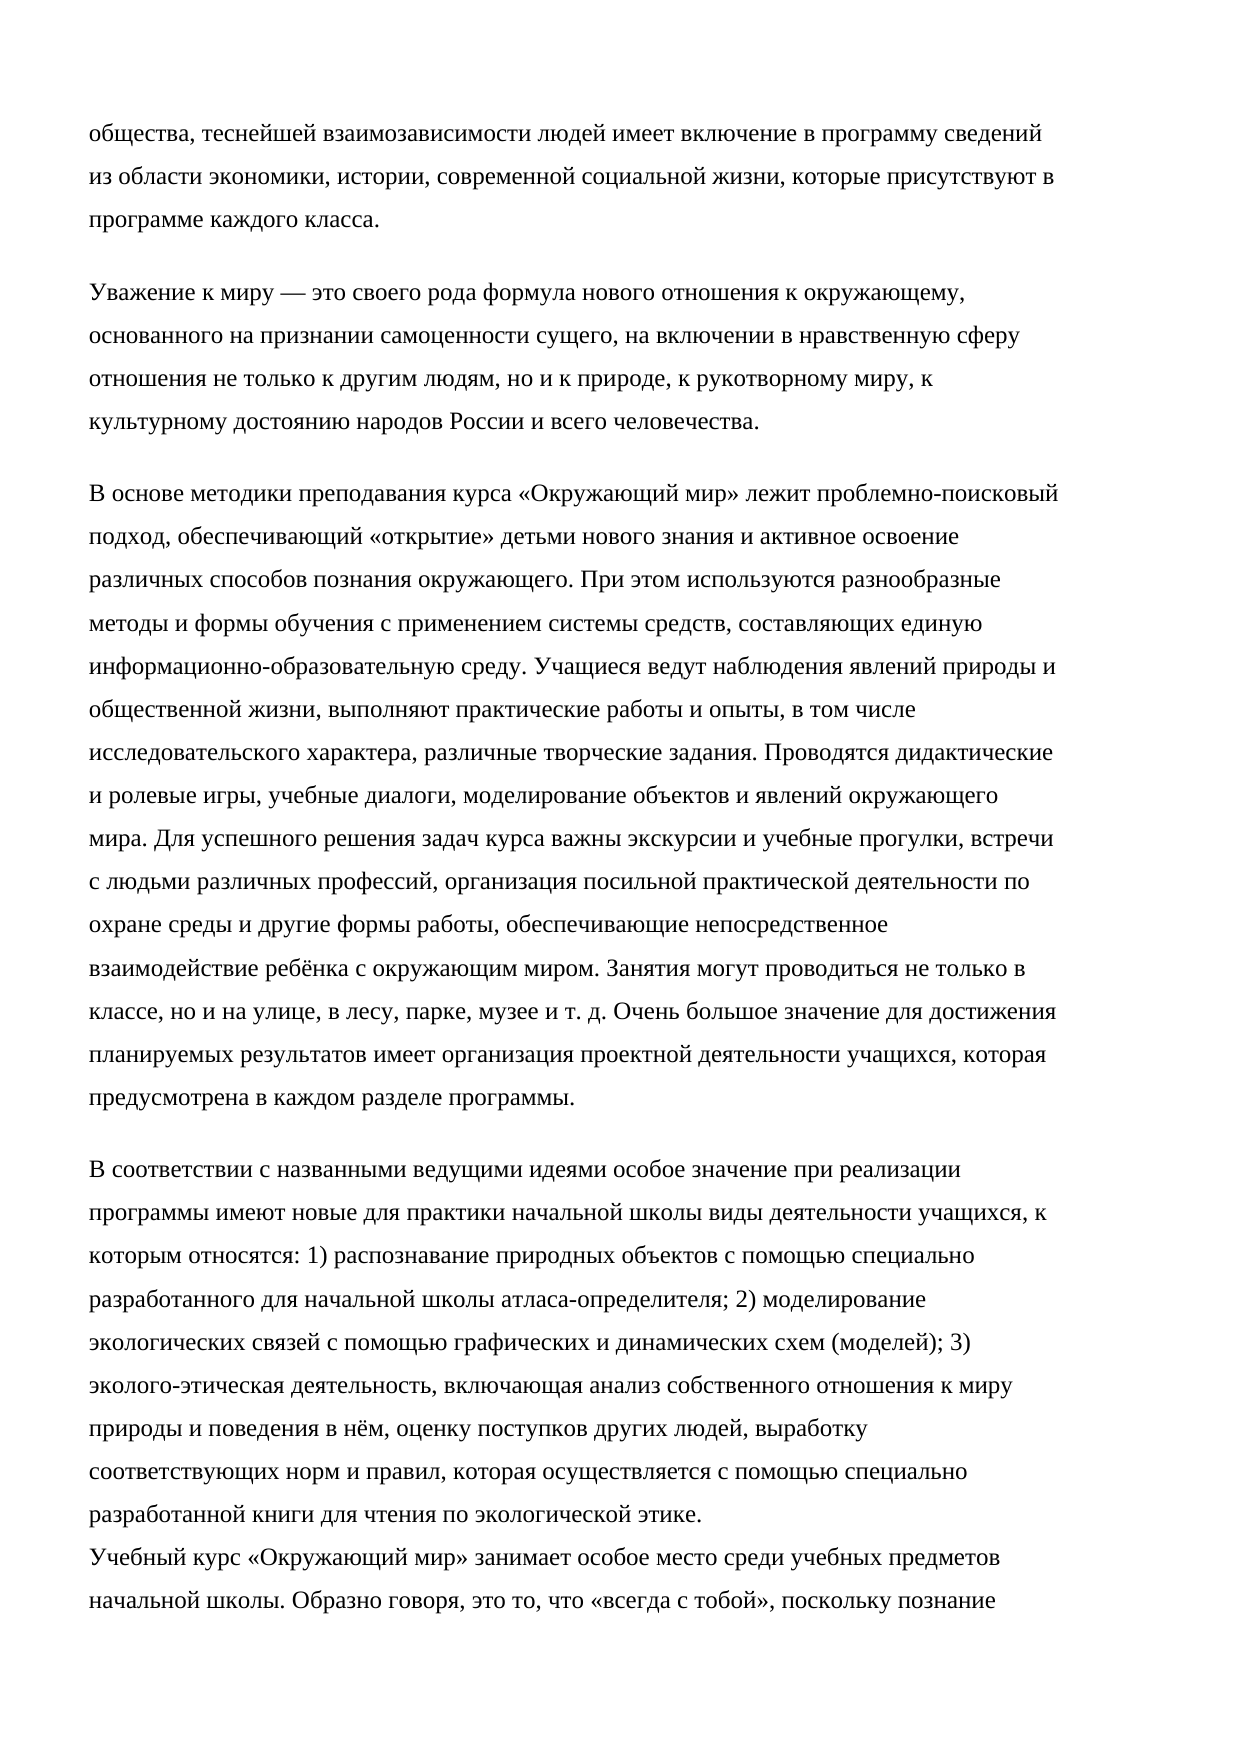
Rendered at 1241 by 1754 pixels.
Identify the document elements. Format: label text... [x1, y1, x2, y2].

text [89, 1154, 1063, 1614]
text Уважение к миру — это своего рода формула нового отношения к окружающему, основанного на признании самоценности сущего, на включении в нравственную сферу отношения не только к другим людям, но и к природе, к рукотворному миру, к культурному достоянию народов России и всего человечества. [89, 277, 1063, 435]
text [89, 118, 1063, 233]
text В основе методики преподавания курса «Окружающий мир» лежит проблемно-поисковый подход, обеспечивающий «открытие» детьми нового знания и активное освоение различных способов познания окружающего. При этом используются разнообразные методы и формы обучения с применением системы средств, составляющих единую информационно-образовательную среду. Учащиеся ведут наблюдения явлений природы и общественной жизни, выполняют практические работы и опыты, в том числе исследовательского характера, различные творческие задания. Проводятся дидактические и ролевые игры, учебные диалоги, моделирование объектов и явлений окружающего мира. Для успешного решения задач курса важны экскурсии и учебные прогулки, встречи с людьми различных профессий, организация посильной практической деятельности по охране среды и другие формы работы, обеспечивающие непосредственное взаимодействие ребёнка с окружающим миром. Занятия могут проводиться не только в классе, но и на улице, в лесу, парке, музее и т. д. Очень большое значение для достижения планируемых результатов имеет организация проектной деятельности учащихся, которая предусмотрена в каждом разделе программы. [89, 478, 1063, 1111]
